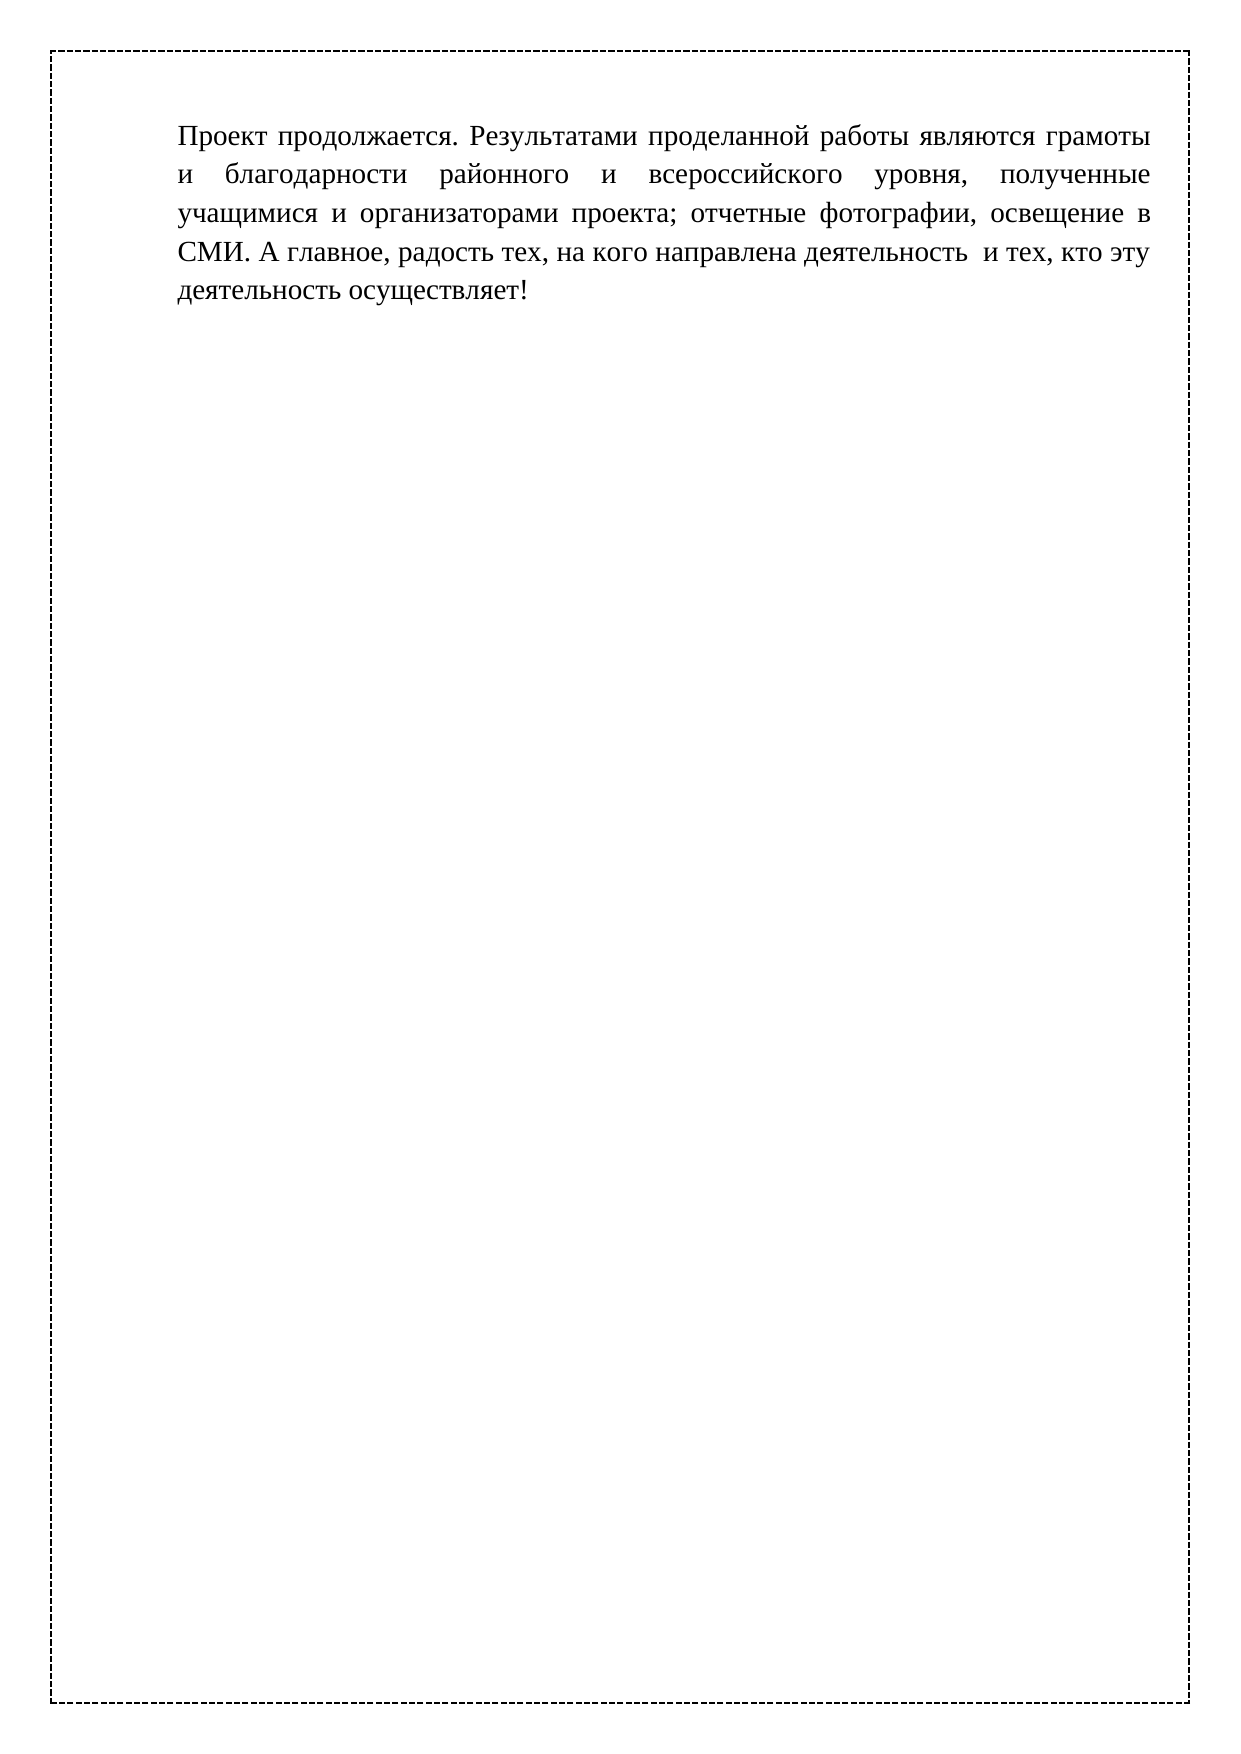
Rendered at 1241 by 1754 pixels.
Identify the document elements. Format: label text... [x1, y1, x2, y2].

text Проект продолжается. Результатами проделанной работы являются грамоты и благодарности районного и всероссийского уровня, полученные учащимися и организаторами проекта; отчетные фотографии, освещение в СМИ. А главное, радость тех, на кого направлена деятельность и тех, кто эту деятельность осуществляет! [177, 118, 1152, 306]
